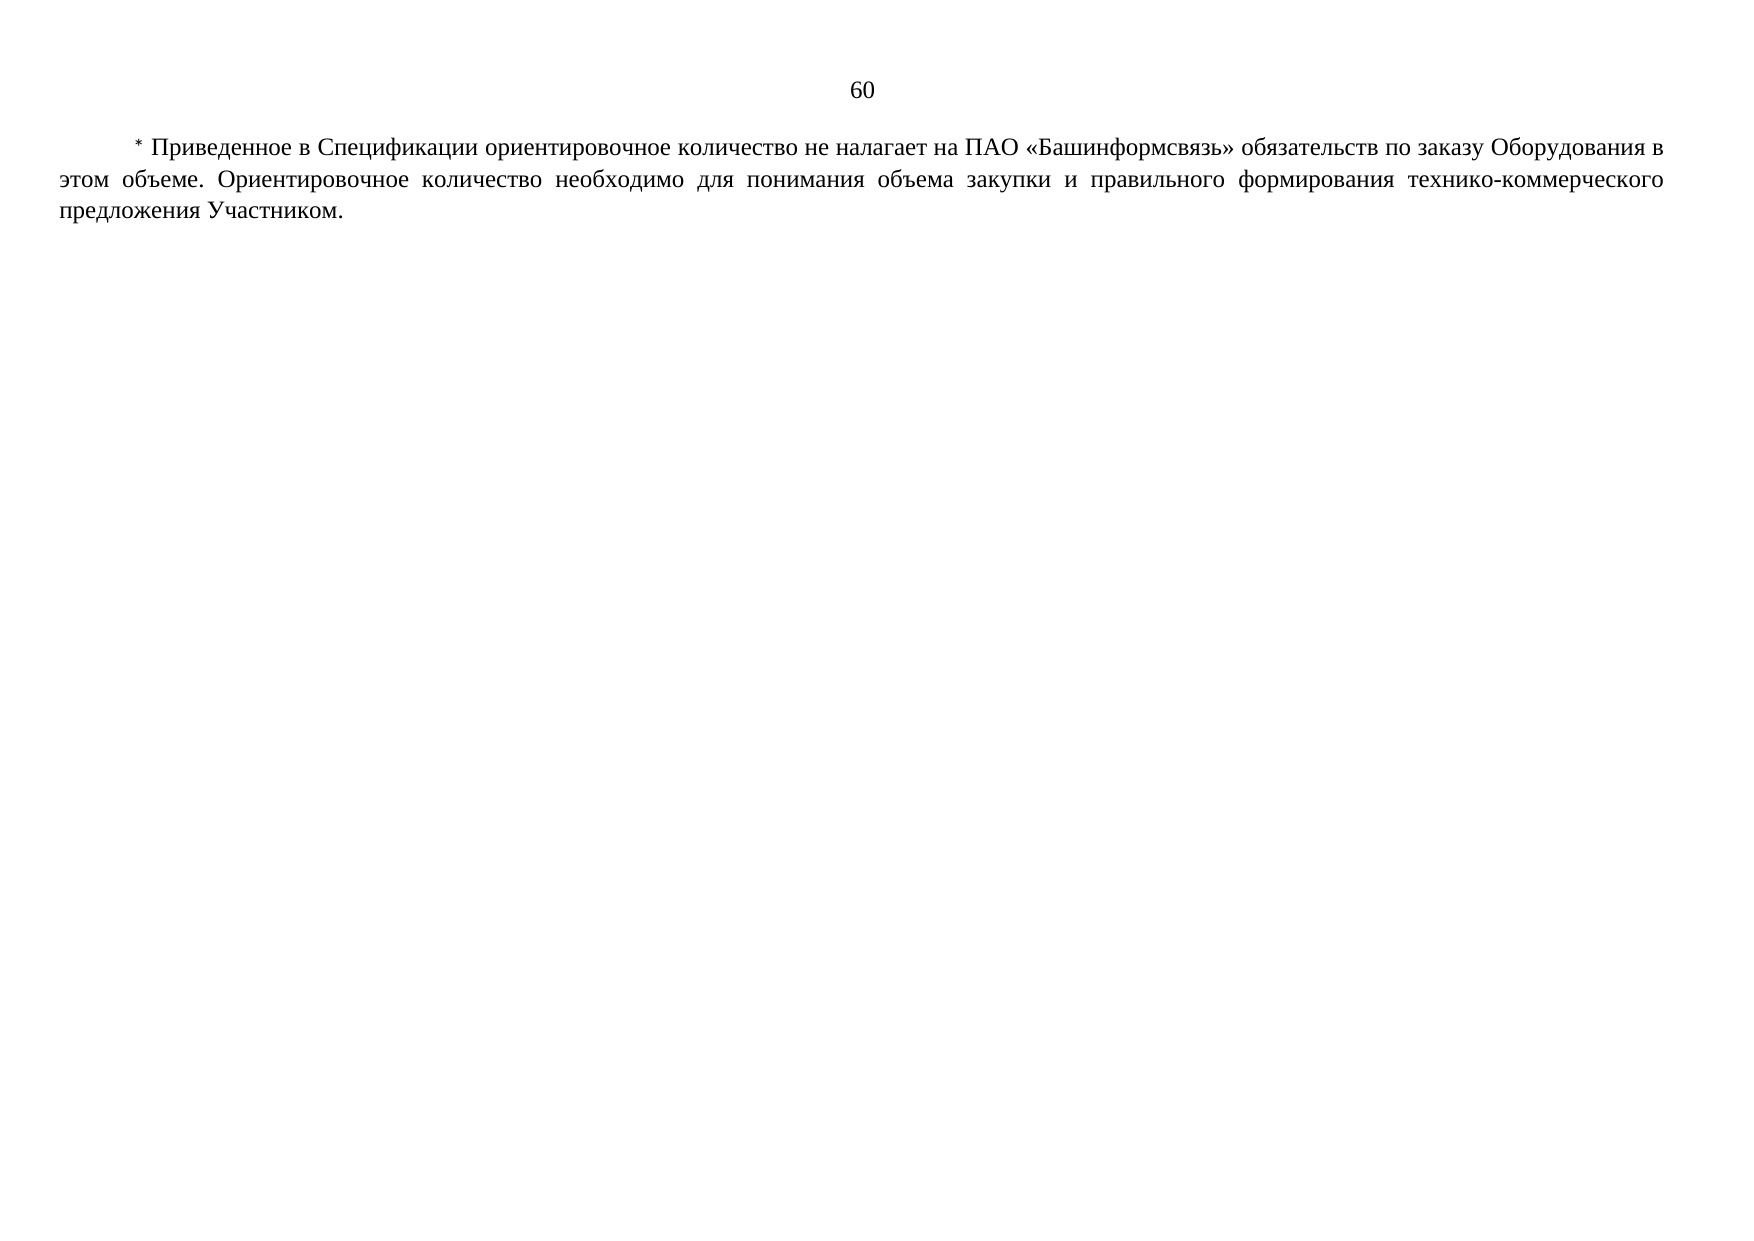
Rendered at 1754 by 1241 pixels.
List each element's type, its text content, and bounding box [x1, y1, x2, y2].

text * Приведенное в Спецификации ориентировочное количество не налагает на ПАО «Башинформсвязь» обязательств по заказу Оборудования в этом объеме. Ориентировочное количество необходимо для понимания объема закупки и правильного формирования технико-коммерческого предложения Участником. [59, 132, 1665, 224]
